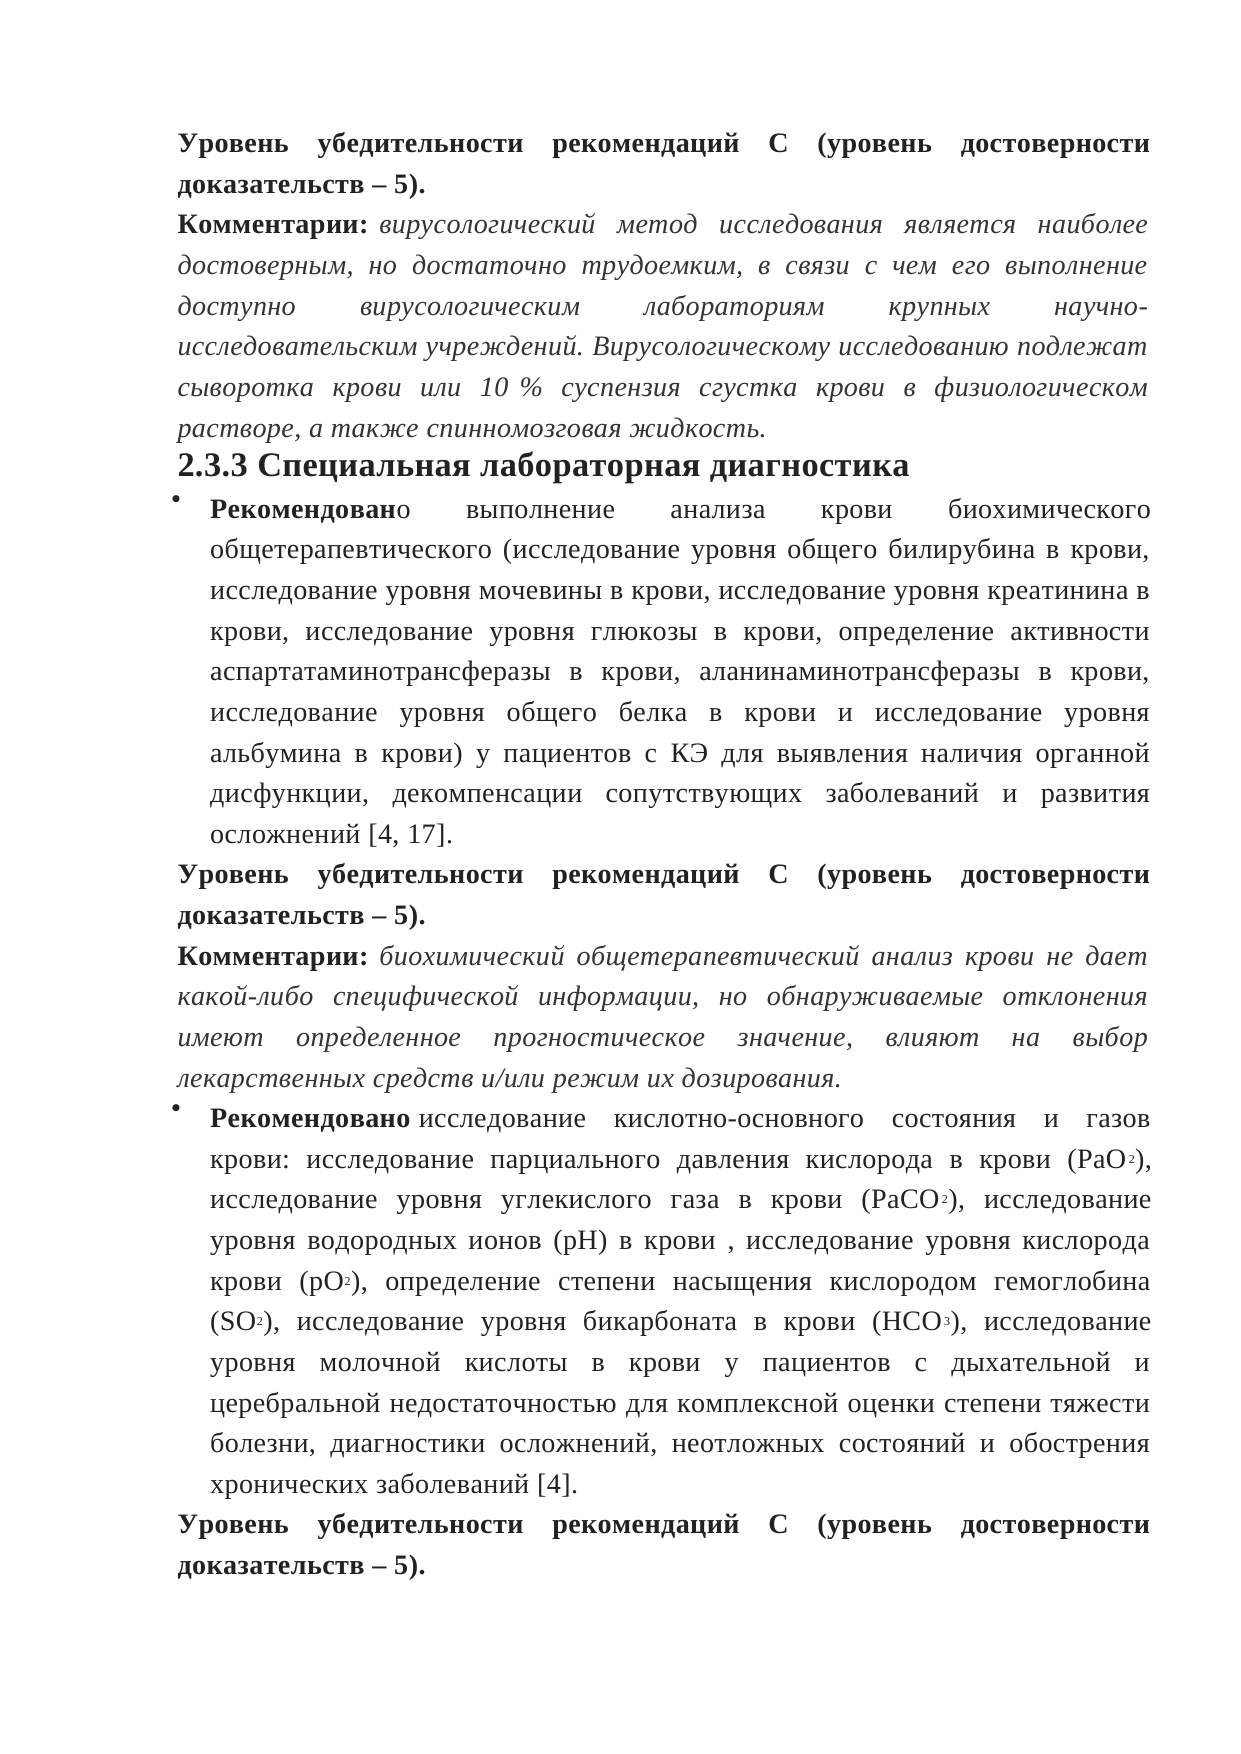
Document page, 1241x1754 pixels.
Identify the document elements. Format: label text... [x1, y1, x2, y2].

list Рекомендовано исследование кислотно-основного состояния и газов крови: исследование парциального давления кислорода в крови (PаO2), исследование уровня углекислого газа в крови (PаCO2), исследование уровня водородных ионов (pH) в крови , исследование уровня кислорода крови (рO2), определение степени насыщения кислородом гемоглобина (SO2), исследование уровня бикарбоната в крови (HCO3), исследование уровня молочной кислоты в крови у пациентов с дыхательной и церебральной недостаточностью для комплексной оценки степени тяжести болезни, диагностики осложнений, неотложных состояний и обострения хронических заболеваний [4]. [172, 1093, 1152, 1499]
text Уровень убедительности рекомендаций C (уровень достоверности доказательств – 5). [177, 1499, 1152, 1581]
list Рекомендовано выполнение анализа крови биохимического общетерапевтического (исследование уровня общего билирубина в крови, исследование уровня мочевины в крови, исследование уровня креатинина в крови, исследование уровня глюкозы в крови, определение активности аспартатаминотрансферазы в крови, аланинаминотрансферазы в крови, исследование уровня общего белка в крови и исследование уровня альбумина в крови) у пациентов с КЭ для выявления наличия органной дисфункции, декомпенсации сопутствующих заболеваний и развития осложнений [4, 17]. [172, 484, 1152, 849]
text Комментарии: биохимический общетерапевтический анализ крови не дает какой-либо специфической информации, но обнаруживаемые отклонения имеют определенное прогностическое значение, влияют на выбор лекарственных средств и/или режим их дозирования. [177, 931, 1152, 1093]
text Уровень убедительности рекомендаций С (уровень достоверности доказательств – 5). [177, 118, 1152, 199]
text Уровень убедительности рекомендаций C (уровень достоверности доказательств – 5). [177, 849, 1152, 931]
text Комментарии: вирусологический метод исследования является наиболее достоверным, но достаточно трудоемким, в связи с чем его выполнение доступно вирусологическим лабораториям крупных научно-исследовательским учреждений. Вирусологическому исследованию подлежат сыворотка крови или 10 % суспензия сгустка крови в физиологическом растворе, а также спинномозговая жидкость. [177, 199, 1152, 443]
text 2.3.3 Специальная лабораторная диагностика [177, 443, 1152, 484]
